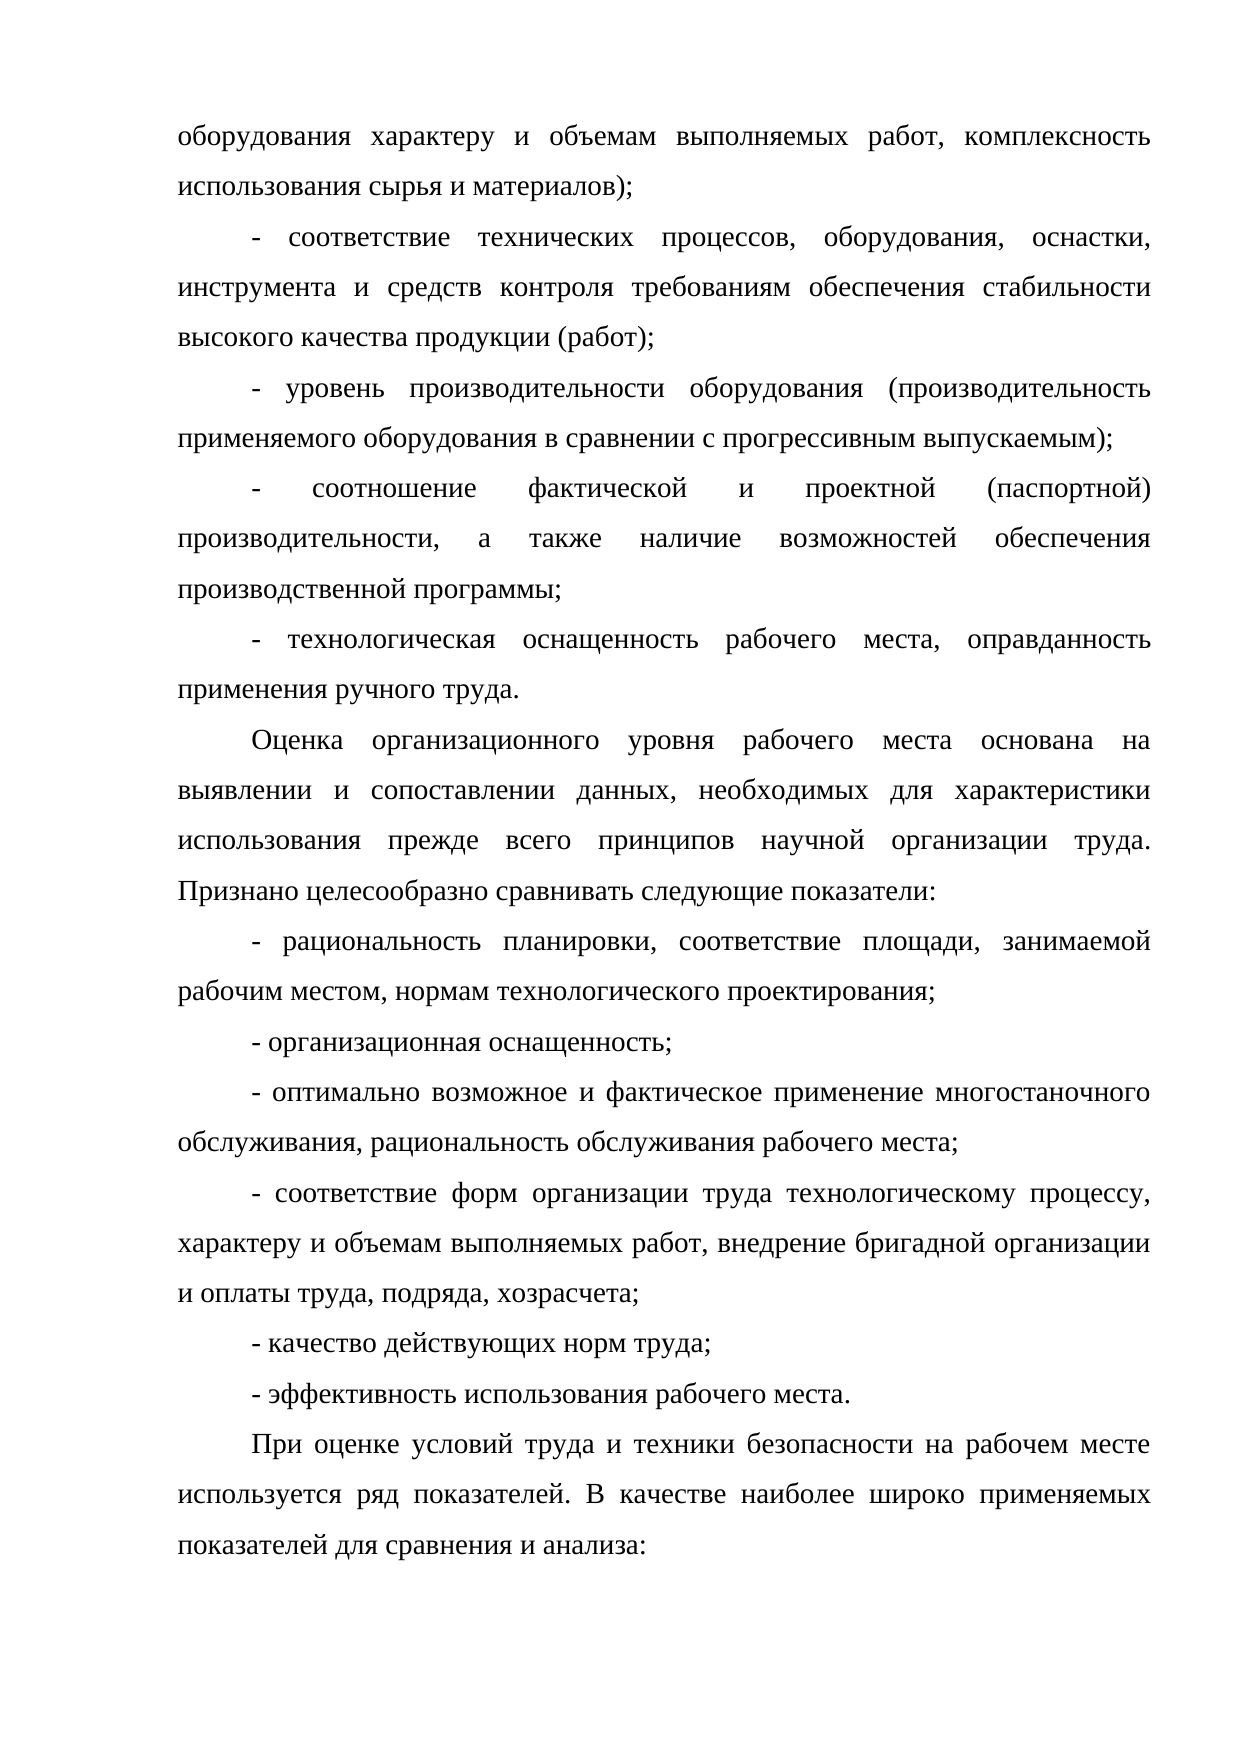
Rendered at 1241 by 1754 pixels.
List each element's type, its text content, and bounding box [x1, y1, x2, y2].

text При оценке условий труда и техники безопасности на рабочем месте используется ряд показателей. В качестве наиболее широко применяемых показателей для сравнения и анализа: [177, 1426, 1152, 1560]
text - оптимально возможное и фактическое применение многостаночного обслуживания, рациональность обслуживания рабочего места; [177, 1074, 1152, 1158]
text - рациональность планировки, соответствие площади, занимаемой рабочим местом, нормам технологического проектирования; [177, 923, 1152, 1007]
text Оценка организационного уровня рабочего места основана на выявлении и сопоставлении данных, необходимых для характеристики использования прежде всего принципов научной организации труда. Признано целесообразно сравнивать следующие показатели: [177, 722, 1152, 906]
text - соответствие форм организации труда технологическому процессу, характеру и объемам выполняемых работ, внедрение бригадной организации и оплаты труда, подряда, хозрасчета; [177, 1175, 1152, 1309]
text - соотношение фактической и проектной (паспортной) производительности, а также наличие возможностей обеспечения производственной программы; [177, 470, 1152, 604]
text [177, 118, 1152, 202]
text - уровень производительности оборудования (производительность применяемого оборудования в сравнении с прогрессивным выпускаемым); [177, 370, 1152, 453]
text - эффективность использования рабочего места. [177, 1376, 1152, 1409]
text - соответствие технических процессов, оборудования, оснастки, инструмента и средств контроля требованиям обеспечения стабильности высокого качества продукции (работ); [177, 219, 1152, 353]
text - технологическая оснащенность рабочего места, оправданность применения ручного труда. [177, 621, 1152, 705]
text - организационная оснащенность; [177, 1024, 1152, 1057]
text - качество действующих норм труда; [177, 1326, 1152, 1359]
